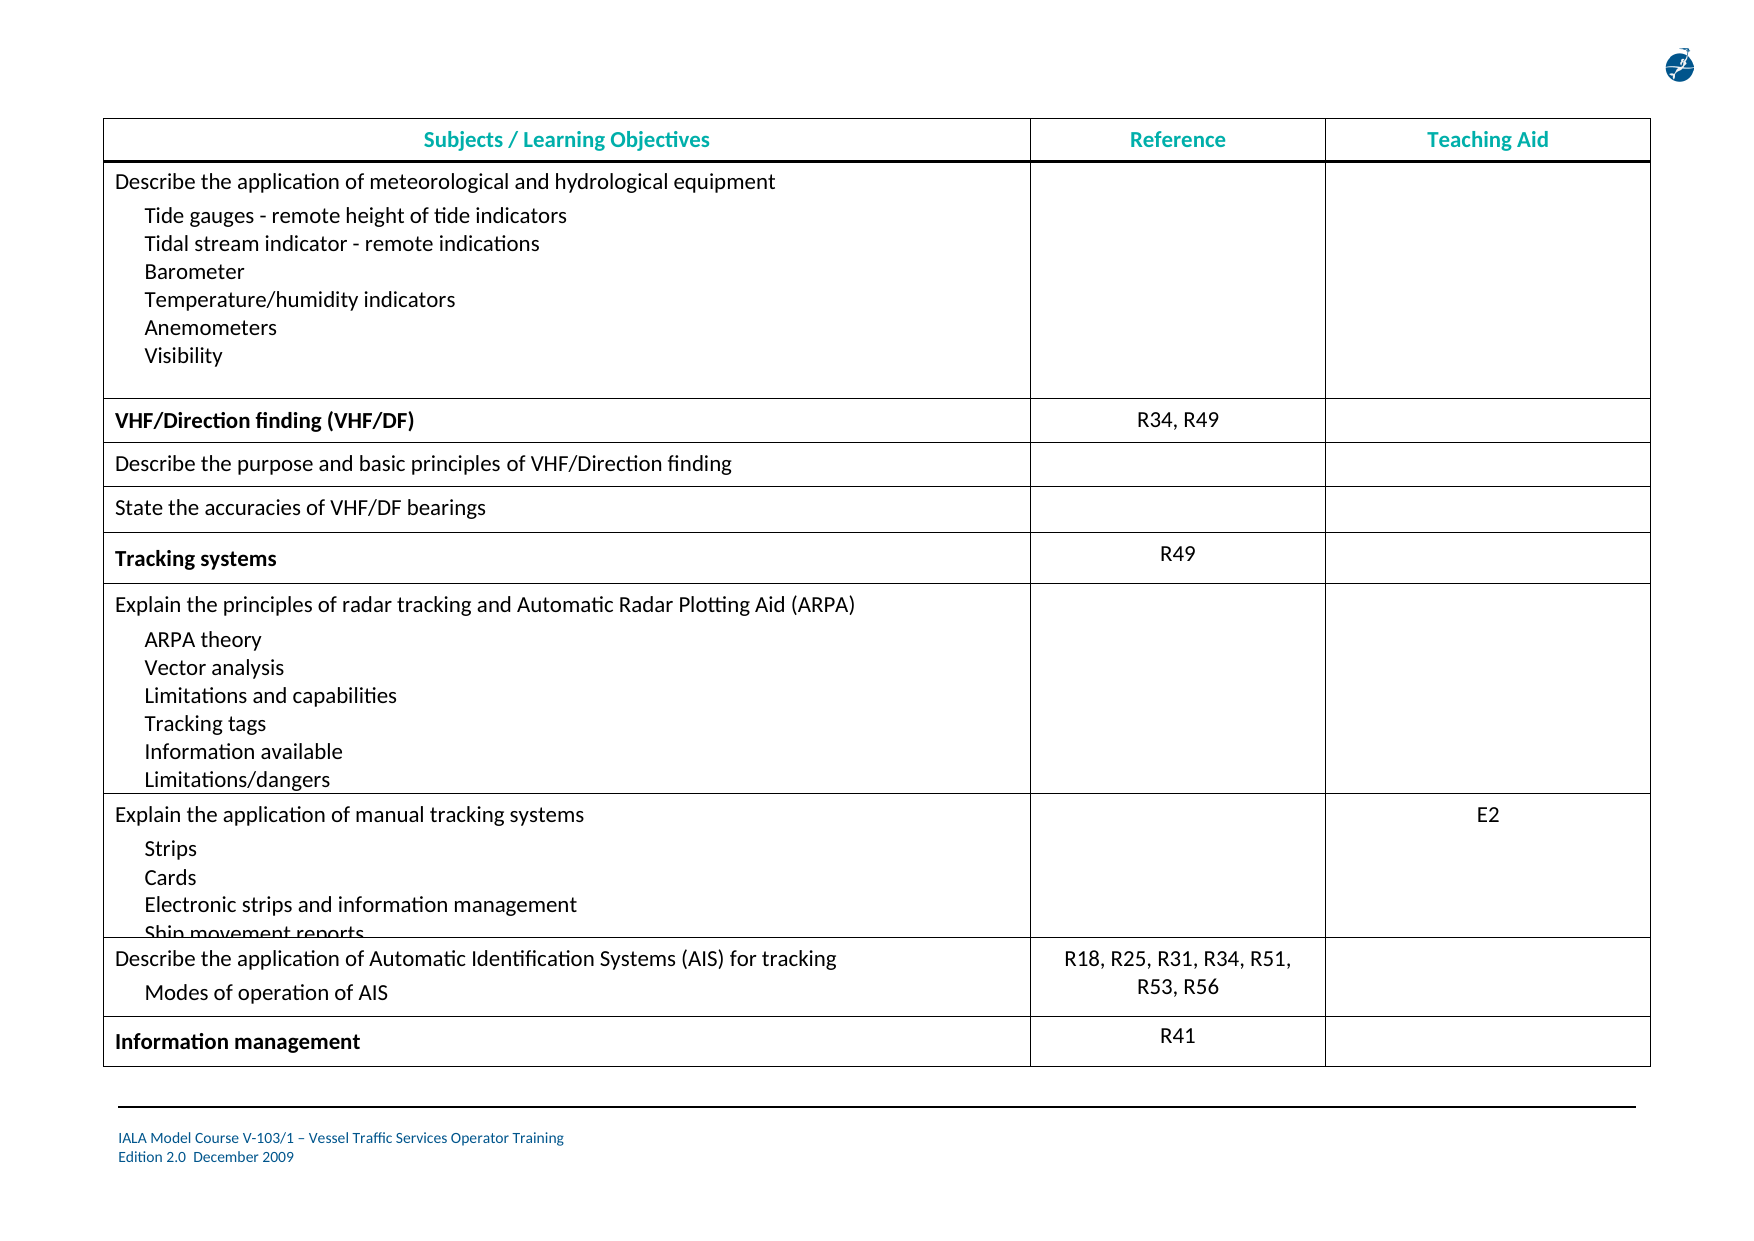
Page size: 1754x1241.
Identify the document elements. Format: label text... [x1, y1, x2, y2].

table_cell Describe the application of meteorological and hydrological equipment Tide gauges - remote height of tide indicators Tidal stream indicator - remote indications Barometer Temperature/humidity indicators Anemometers Visibility [104, 163, 1030, 397]
table_cell Explain the principles of radar tracking and Automatic Radar Plotting Aid (ARPA) ARPA theory Vector analysis Limitations and capabilities Tracking tags Information available Limitations/dangers [104, 584, 1030, 793]
table_cell R18, R25, R31, R34, R51, R53, R56 [1031, 938, 1325, 1016]
table_cell Describe the purpose and basic principles of VHF/Direction finding [104, 443, 1030, 486]
table_cell Describe the application of Automatic Identification Systems (AIS) for tracking Modes of operation of AIS [104, 938, 1030, 1016]
table_cell [1326, 584, 1650, 793]
table_cell Tracking systems [104, 533, 1030, 583]
table_cell [1326, 938, 1650, 1016]
table_cell State the accuracies of VHF/DF bearings [104, 487, 1030, 532]
table_cell [1031, 584, 1325, 793]
table_cell [1031, 443, 1325, 486]
table_cell [1031, 794, 1325, 937]
table_cell Explain the application of manual tracking systems Strips Cards Electronic strips and information management Ship movement reports [104, 794, 1030, 937]
table_cell [1326, 533, 1650, 583]
table_cell [1031, 163, 1325, 397]
table_header Subjects / Learning Objectives [104, 119, 1030, 160]
table_cell [1031, 487, 1325, 532]
table_cell R34, R49 [1031, 399, 1325, 442]
table_cell [1326, 1017, 1650, 1066]
table_cell [1326, 399, 1650, 442]
table_cell E2 [1326, 794, 1650, 937]
table_cell R49 [1031, 533, 1325, 583]
table_cell VHF/Direction finding (VHF/DF) [104, 399, 1030, 442]
table_cell [1326, 487, 1650, 532]
table_header Teaching Aid [1326, 119, 1650, 160]
table_cell [1326, 443, 1650, 486]
table_cell [1326, 163, 1650, 397]
table_cell R41 [1031, 1017, 1325, 1066]
picture [1634, 0, 1753, 117]
table_header Reference [1031, 119, 1325, 160]
table_cell Information management [104, 1017, 1030, 1066]
